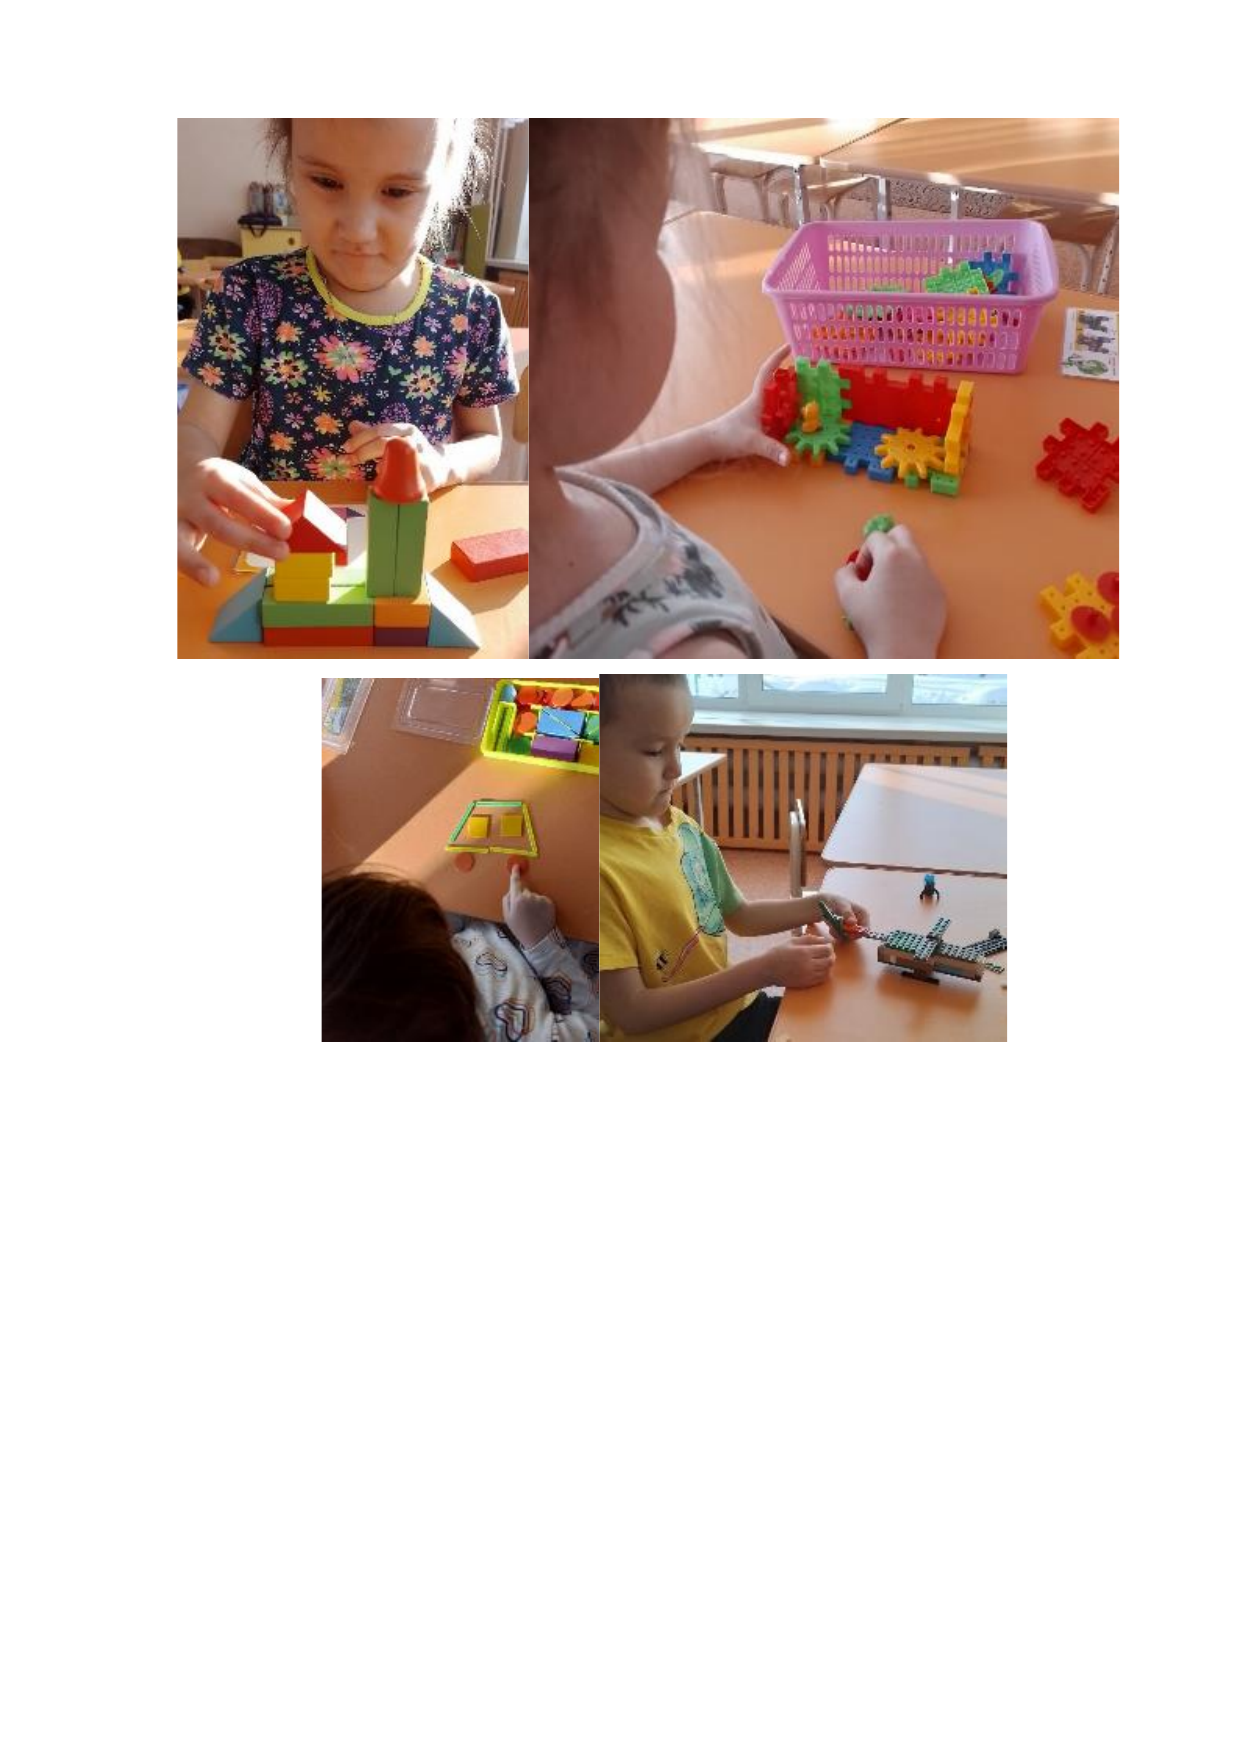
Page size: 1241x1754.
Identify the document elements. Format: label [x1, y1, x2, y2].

picture [177, 118, 1120, 659]
picture [321, 674, 1008, 1042]
